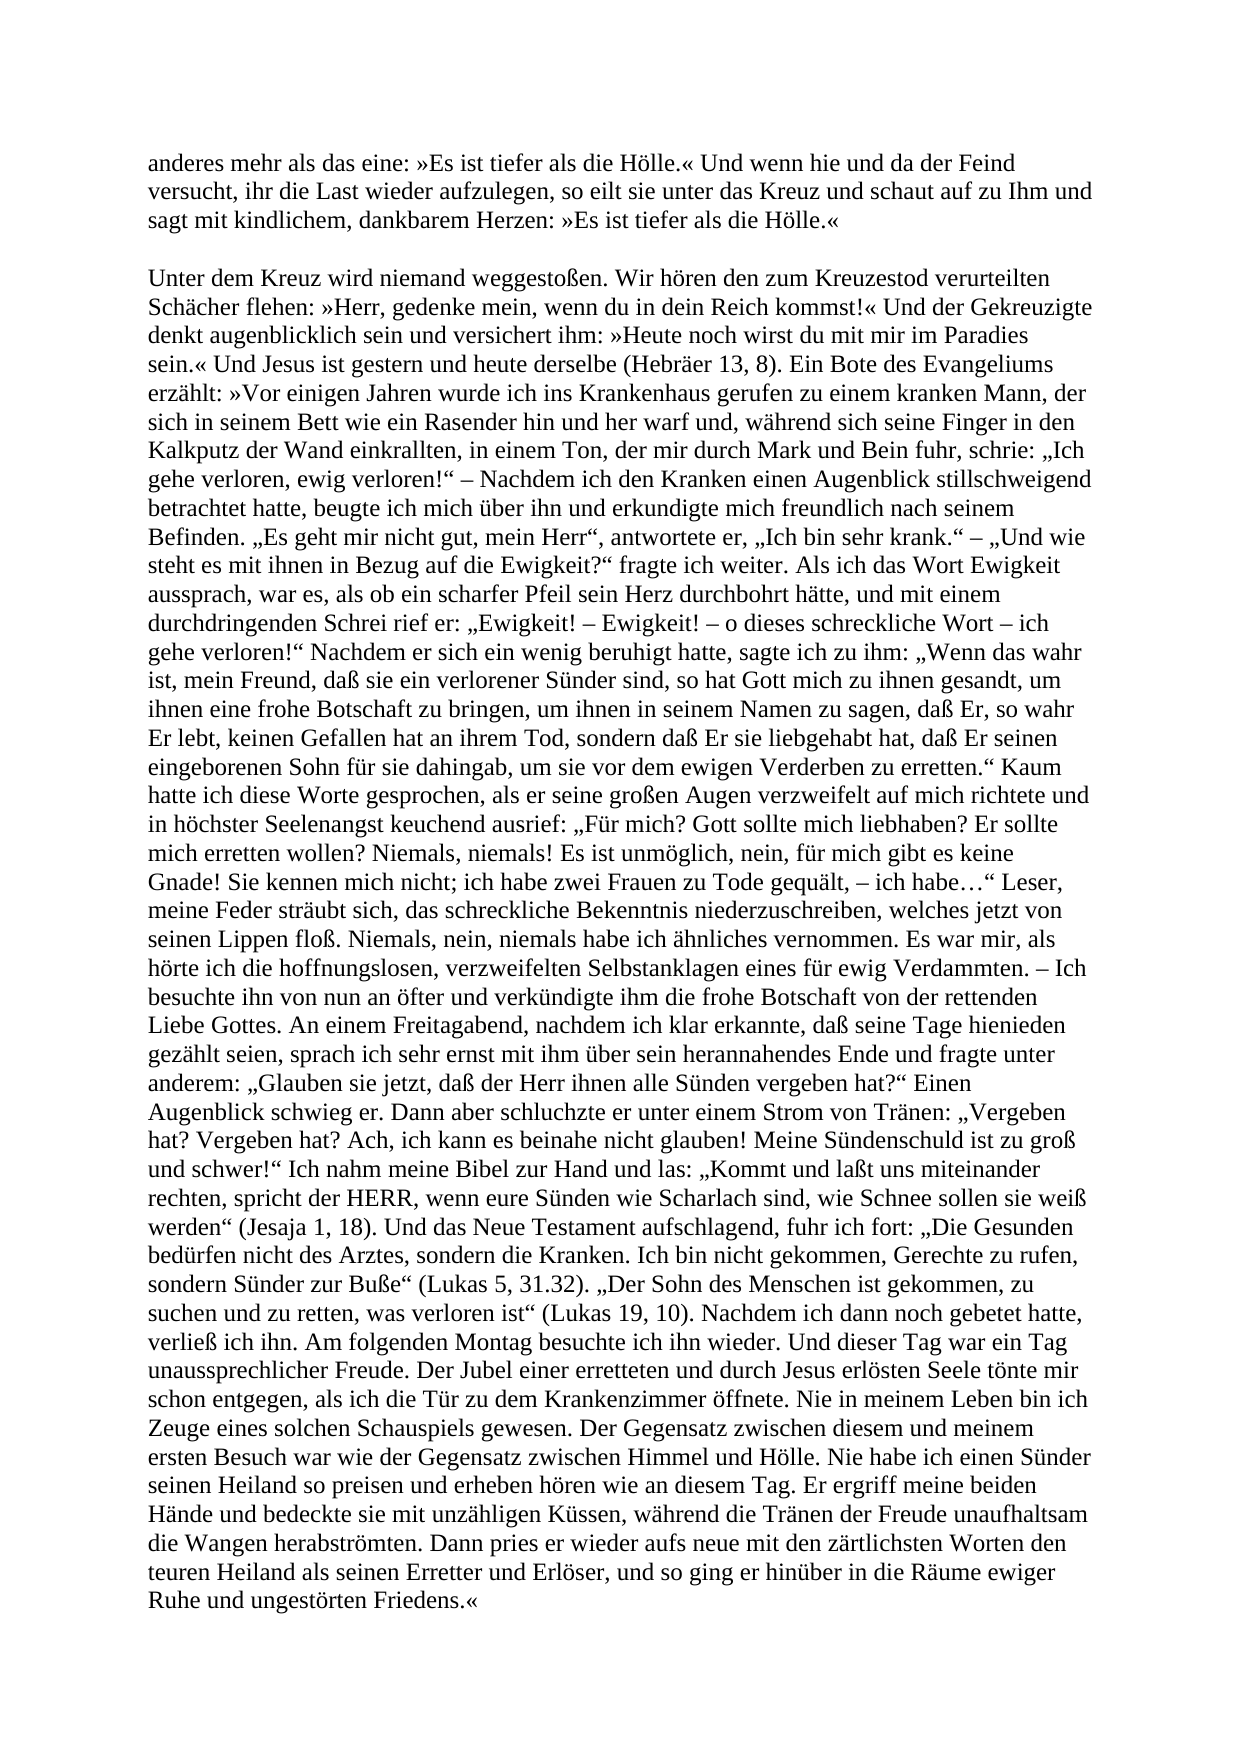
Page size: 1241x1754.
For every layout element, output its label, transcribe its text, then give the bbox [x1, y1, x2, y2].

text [148, 148, 1093, 234]
text Unter dem Kreuz wird niemand weggestoßen. Wir hören den zum Kreuzestod verurteilten Schächer flehen: »Herr, gedenke mein, wenn du in dein Reich kommst!« Und der Gekreuzigte denkt augenblicklich sein und versichert ihm: »Heute noch wirst du mit mir im Paradies sein.« Und Jesus ist gestern und heute derselbe (Hebräer 13, 8). Ein Bote des Evangeliums erzählt: »Vor einigen Jahren wurde ich ins Krankenhaus gerufen zu einem kranken Mann, der sich in seinem Bett wie ein Rasender hin und her warf und, während sich seine Finger in den Kalkputz der Wand einkrallten, in einem Ton, der mir durch Mark und Bein fuhr, schrie: „Ich gehe verloren, ewig verloren!“ – Nachdem ich den Kranken einen Augenblick stillschweigend betrachtet hatte, beugte ich mich über ihn und erkundigte mich freundlich nach seinem Befinden. „Es geht mir nicht gut, mein Herr“, antwortete er, „Ich bin sehr krank.“ – „Und wie steht es mit ihnen in Bezug auf die Ewigkeit?“ fragte ich weiter. Als ich das Wort Ewigkeit aussprach, war es, als ob ein scharfer Pfeil sein Herz durchbohrt hätte, und mit einem durchdringenden Schrei rief er: „Ewigkeit! – Ewigkeit! – o dieses schreckliche Wort – ich gehe verloren!“ Nachdem er sich ein wenig beruhigt hatte, sagte ich zu ihm: „Wenn das wahr ist, mein Freund, daß sie ein verlorener Sünder sind, so hat Gott mich zu ihnen gesandt, um ihnen eine frohe Botschaft zu bringen, um ihnen in seinem Namen zu sagen, daß Er, so wahr Er lebt, keinen Gefallen hat an ihrem Tod, sondern daß Er sie liebgehabt hat, daß Er seinen eingeborenen Sohn für sie dahingab, um sie vor dem ewigen Verderben zu erretten.“ Kaum hatte ich diese Worte gesprochen, als er seine großen Augen verzweifelt auf mich richtete und in höchster Seelenangst keuchend ausrief: „Für mich? Gott sollte mich liebhaben? Er sollte mich erretten wollen? Niemals, niemals! Es ist unmöglich, nein, für mich gibt es keine Gnade! Sie kennen mich nicht; ich habe zwei Frauen zu Tode gequält, – ich habe…“ Leser, meine Feder sträubt sich, das schreckliche Bekenntnis niederzuschreiben, welches jetzt von seinen Lippen floß. Niemals, nein, niemals habe ich ähnliches vernommen. Es war mir, als hörte ich die hoffnungslosen, verzweifelten Selbstanklagen eines für ewig Verdammten. – Ich besuchte ihn von nun an öfter und verkündigte ihm die frohe Botschaft von der rettenden Liebe Gottes. An einem Freitagabend, nachdem ich klar erkannte, daß seine Tage hienieden gezählt seien, sprach ich sehr ernst mit ihm über sein herannahendes Ende und fragte unter anderem: „Glauben sie jetzt, daß der Herr ihnen alle Sünden vergeben hat?“ Einen Augenblick schwieg er. Dann aber schluchzte er unter einem Strom von Tränen: „Vergeben hat? Vergeben hat? Ach, ich kann es beinahe nicht glauben! Meine Sündenschuld ist zu groß und schwer!“ Ich nahm meine Bibel zur Hand und las: „Kommt und laßt uns miteinander rechten, spricht der HERR, wenn eure Sünden wie Scharlach sind, wie Schnee sollen sie weiß werden“ (Jesaja 1, 18). Und das Neue Testament aufschlagend, fuhr ich fort: „Die Gesunden bedürfen nicht des Arztes, sondern die Kranken. Ich bin nicht gekommen, Gerechte zu rufen, sondern Sünder zur Buße“ (Lukas 5, 31.32). „Der Sohn des Menschen ist gekommen, zu suchen und zu retten, was verloren ist“ (Lukas 19, 10). Nachdem ich dann noch gebetet hatte, verließ ich ihn. Am folgenden Montag besuchte ich ihn wieder. Und dieser Tag war ein Tag unaussprechlicher Freude. Der Jubel einer erretteten und durch Jesus erlösten Seele tönte mir schon entgegen, als ich die Tür zu dem Krankenzimmer öffnete. Nie in meinem Leben bin ich Zeuge eines solchen Schauspiels gewesen. Der Gegensatz zwischen diesem und meinem ersten Besuch war wie der Gegensatz zwischen Himmel und Hölle. Nie habe ich einen Sünder seinen Heiland so preisen und erheben hören wie an diesem Tag. Er ergriff meine beiden Hände und bedeckte sie mit unzähligen Küssen, während die Tränen der Freude unaufhaltsam die Wangen herabströmten. Dann pries er wieder aufs neue mit den zärtlichsten Worten den teuren Heiland als seinen Erretter und Erlöser, und so ging er hinüber in die Räume ewiger Ruhe und ungestörten Friedens.« [148, 263, 1093, 1614]
